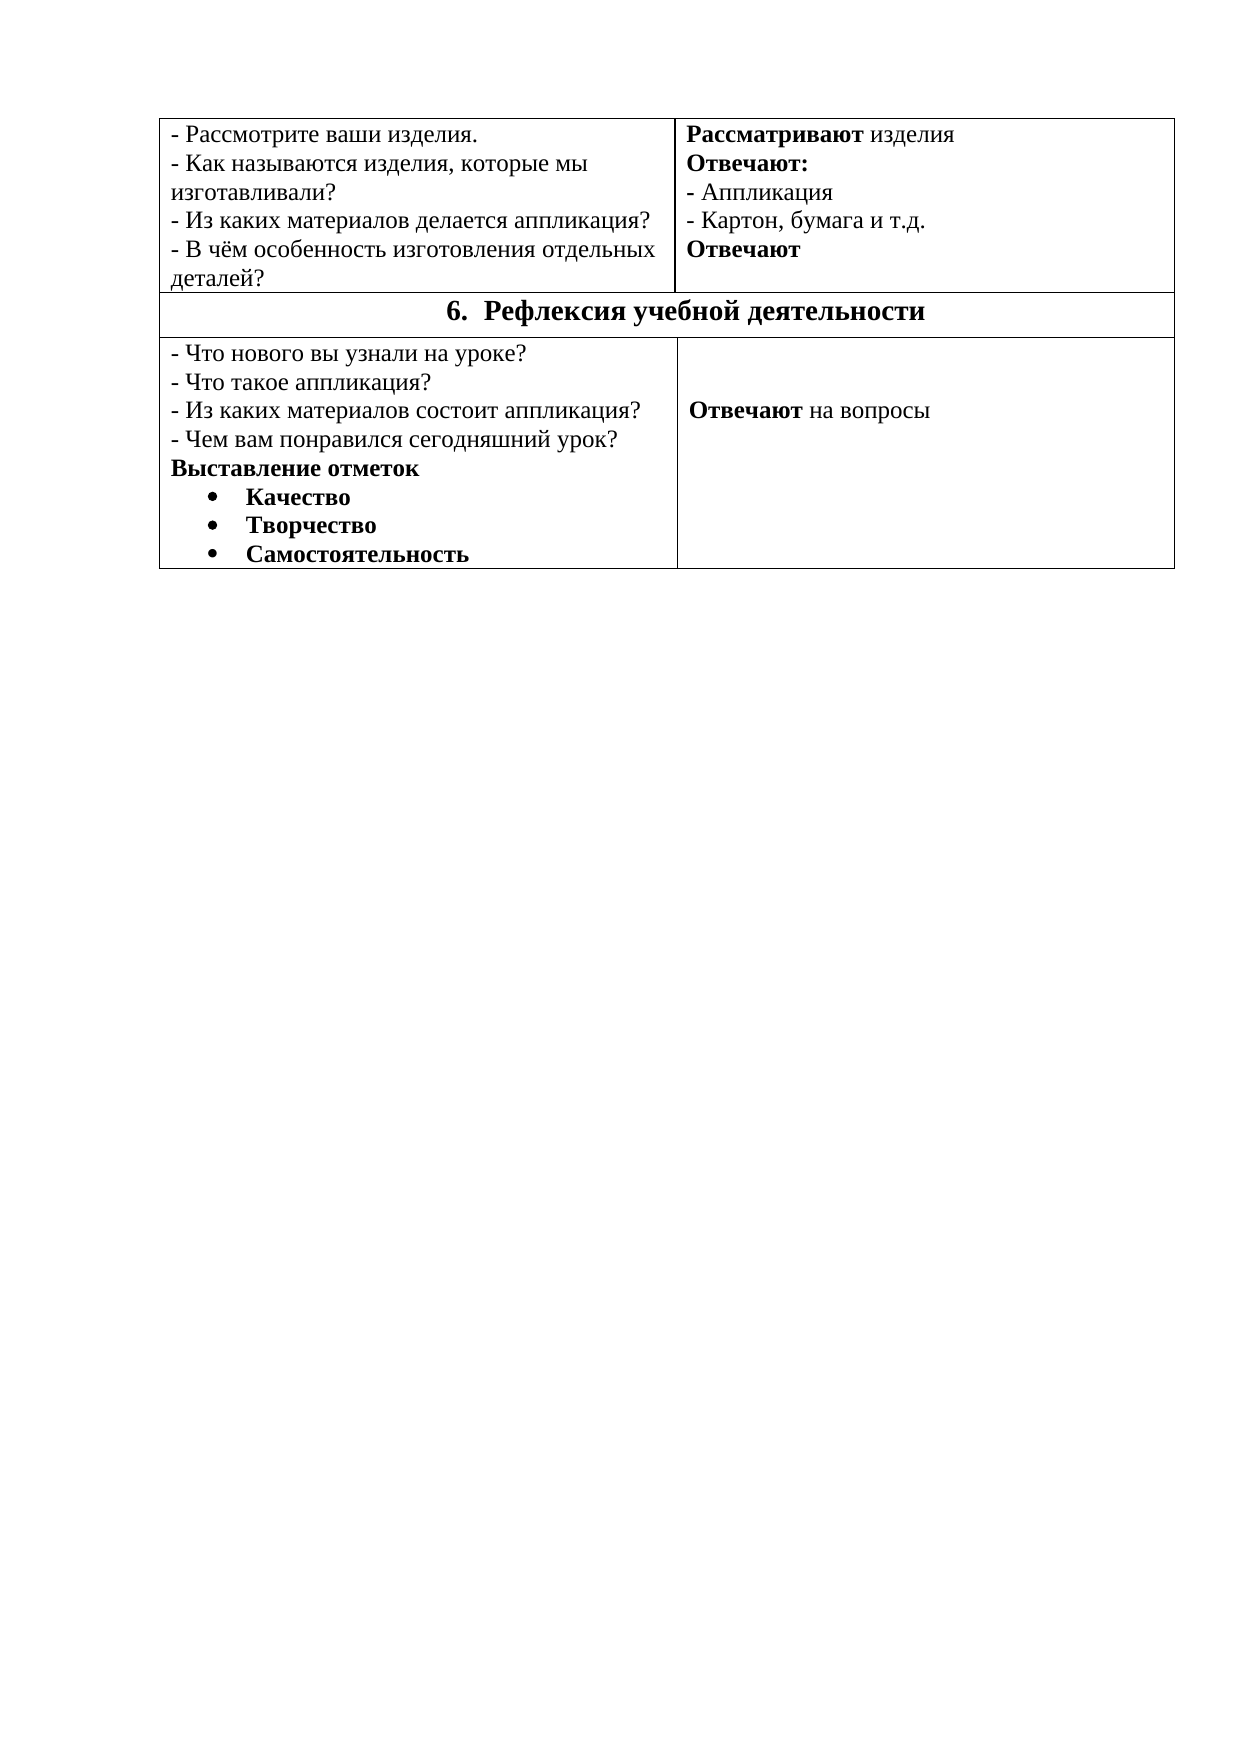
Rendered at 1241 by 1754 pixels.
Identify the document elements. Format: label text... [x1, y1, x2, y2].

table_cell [160, 119, 674, 292]
table_cell Рефлексия учебной деятельности [160, 293, 1174, 337]
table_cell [676, 119, 1174, 292]
table_cell Отвечают на вопросы [678, 338, 1174, 568]
table_cell - Что нового вы узнали на уроке? - Что такое аппликация? - Из каких материалов состоит аппликация? - Чем вам понравился сегодняшний урок? Выставление отметок Качество Творчество Самостоятельность [160, 338, 677, 568]
